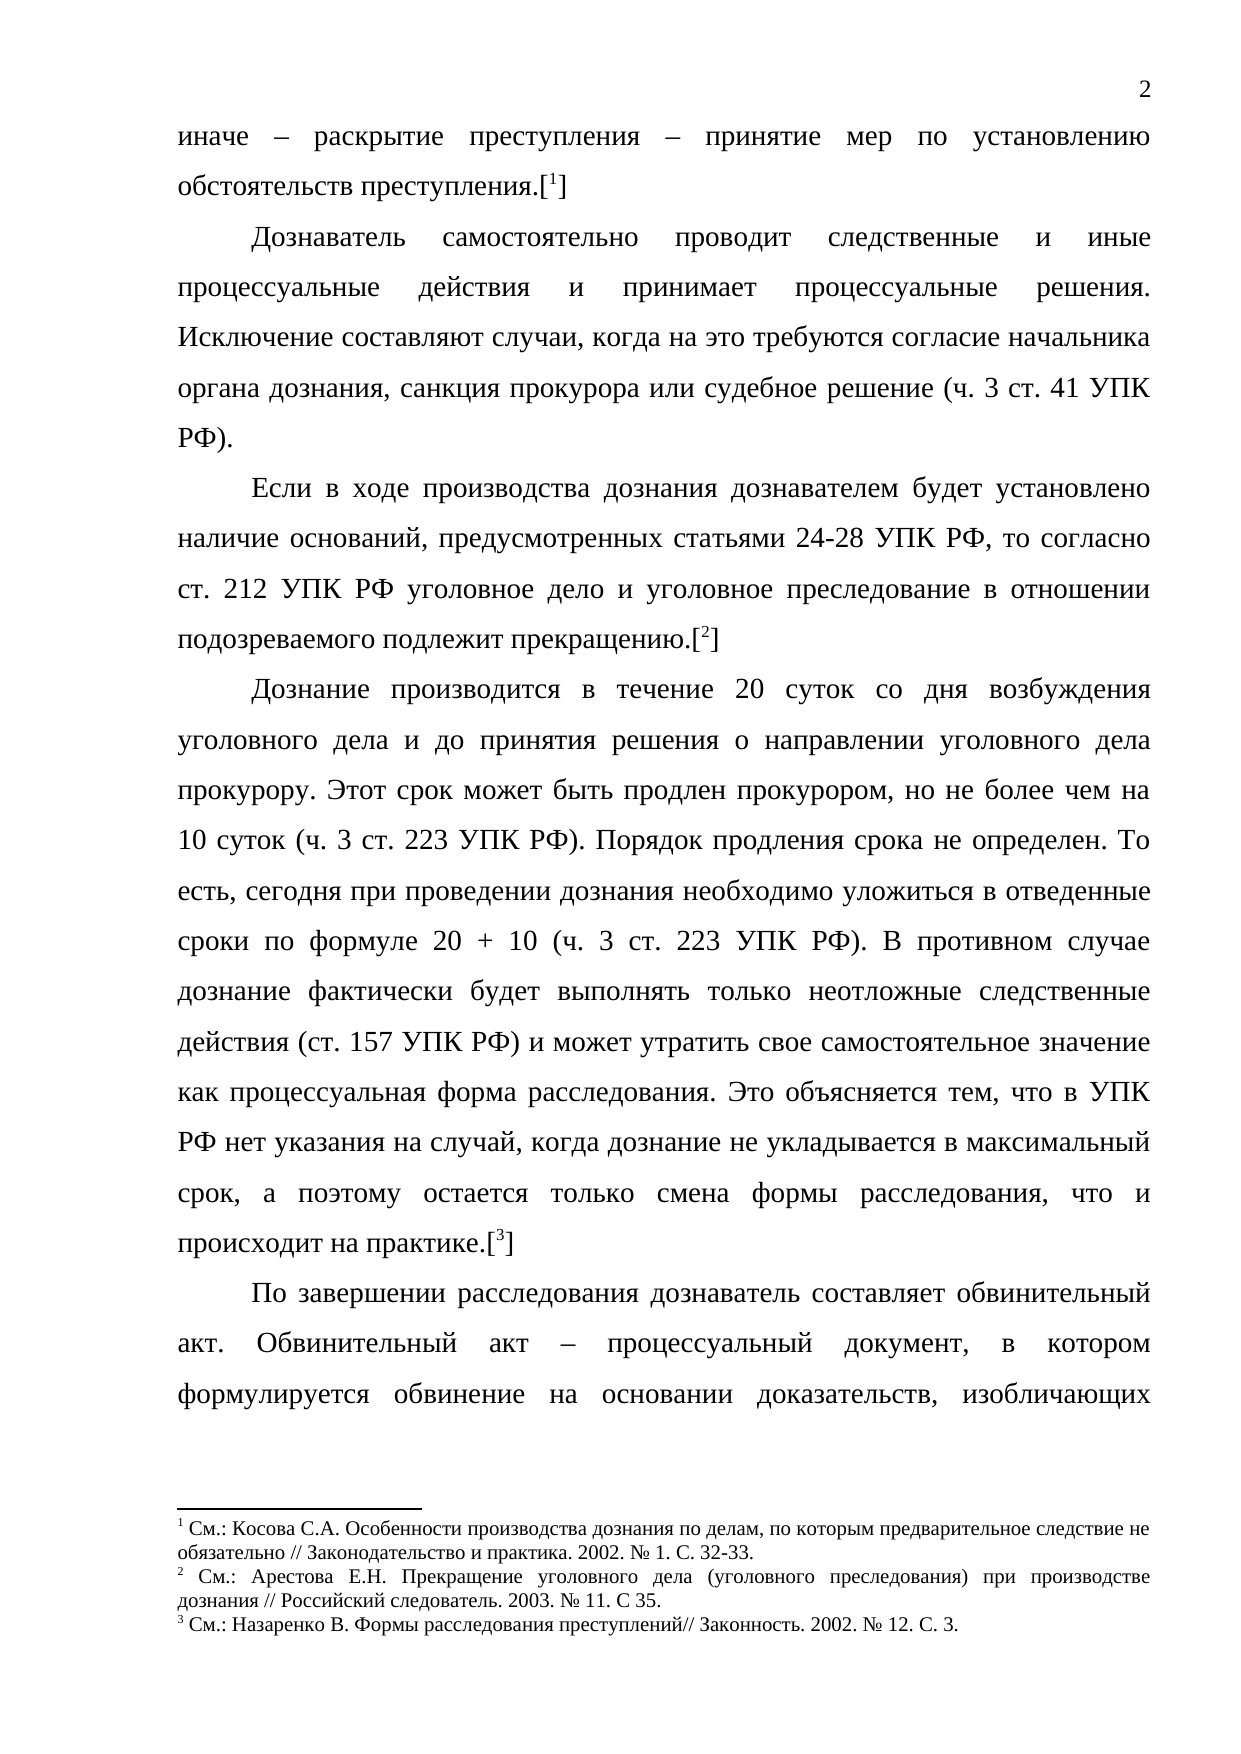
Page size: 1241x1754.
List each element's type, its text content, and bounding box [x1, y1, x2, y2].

text Дознание производится в течение 20 суток со дня возбуждения уголовного дела и до принятия решения о направлении уголовного дела прокурору. Этот срок может быть продлен прокурором, но не более чем на 10 суток (ч. 3 ст. 223 УПК РФ). Порядок продления срока не определен. То есть, сегодня при проведении дознания необходимо уложиться в отведенные сроки по формуле 20 + 10 (ч. 3 ст. 223 УПК РФ). В противном случае дознание фактически будет выполнять только неотложные следственные действия (ст. 157 УПК РФ) и может утратить свое самостоятельное значение как процессуальная форма расследования. Это объясняется тем, что в УПК РФ нет указания на случай, когда дознание не укладывается в максимальный срок, а поэтому остается только смена формы расследования, что и происходит на практике.[] [177, 672, 1152, 1258]
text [177, 118, 1152, 202]
text Если в ходе производства дознания дознавателем будет установлено наличие оснований, предусмотренных статьями 24-28 УПК РФ, то согласно ст. 212 УПК РФ уголовное дело и уголовное преследование в отношении подозреваемого подлежит прекращению.[] [177, 470, 1152, 655]
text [177, 1275, 1152, 1409]
text Дознаватель самостоятельно проводит следственные и иные процессуальные действия и принимает процессуальные решения. Исключение составляют случаи, когда на это требуются согласие начальника органа дознания, санкция прокурора или судебное решение (ч. 3 ст. 41 УПК РФ). [177, 219, 1152, 453]
